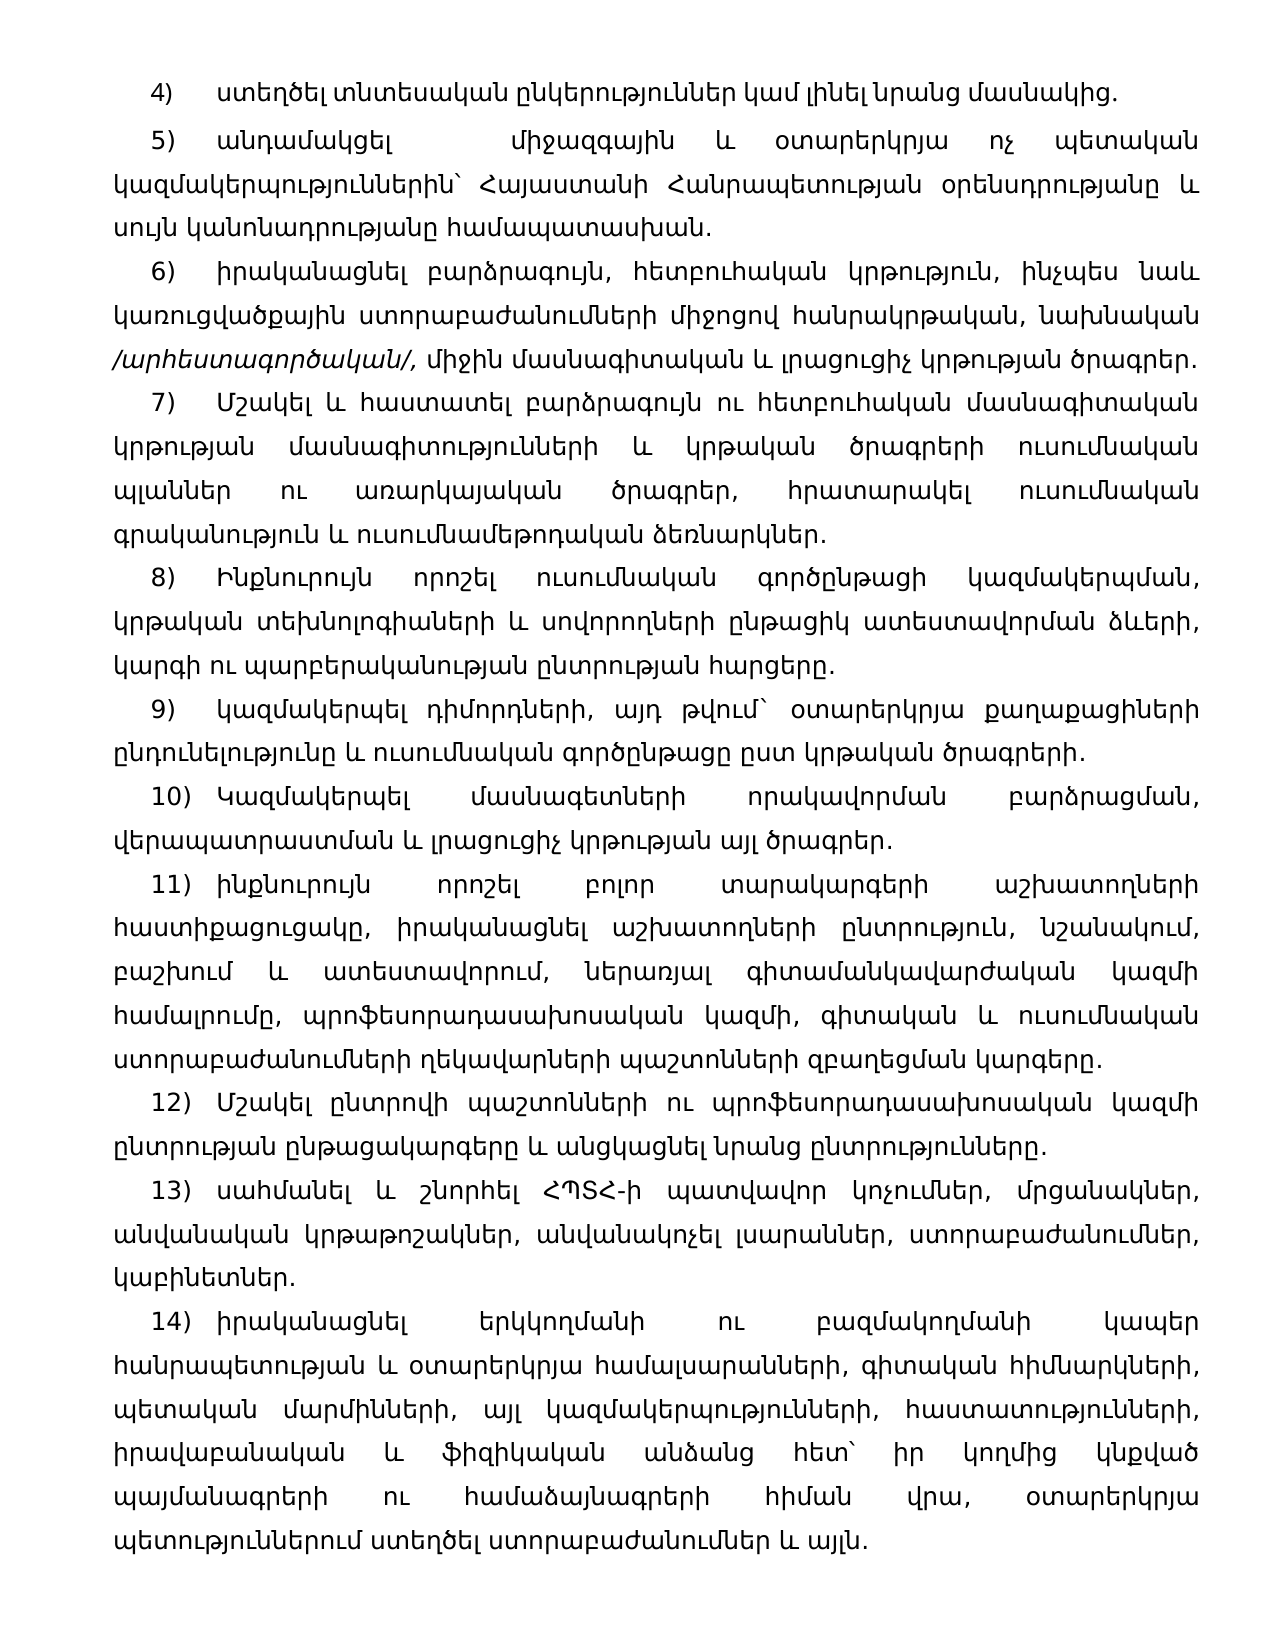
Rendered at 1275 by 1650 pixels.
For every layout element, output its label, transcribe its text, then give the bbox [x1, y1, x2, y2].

list իրականացնել բարձրագույն, հետբուհական կրթություն, ինչպես նաև կառուցվածքային ստորաբաժանումների միջոցով հանրակրթական, նախնական /արհեստագործական/, միջին մասնագիտական և լրացուցիչ կրթության ծրագրեր. [113, 257, 1200, 374]
list անդամակցել միջազգային և օտարերկրյա ոչ պետական կազմակերպություններին՝ Հայաստանի Հանրապետության օրենսդրությանը և սույն կանոնադրությանը համապատասխան. [113, 126, 1200, 243]
list սահմանել և շնորհել ՀՊՏՀ-ի պատվավոր կոչումներ, մրցանակներ, անվանական կրթաթոշակներ, անվանակոչել լսարաններ, ստորաբաժանումներ, կաբինետներ. [113, 1176, 1200, 1293]
list Մշակել և հաստատել բարձրագույն ու հետբուհական մասնագիտական կրթության մասնագիտությունների և կրթական ծրագրերի ուսումնական պլաններ ու առարկայական ծրագրեր, հրատարակել ուսումնական գրականություն և ուսումնամեթոդական ձեռնարկներ. [113, 388, 1200, 549]
list Մշակել ընտրովի պաշտոնների ու պրոֆեսորադասախոսական կազմի ընտրության ընթացակարգերը և անցկացնել նրանց ընտրությունները. [113, 1088, 1200, 1161]
list Ինքնուրույն որոշել ուսումնական գործընթացի կազմակերպման, կրթական տեխնոլոգիաների և սովորողների ընթացիկ ատեստավորման ձևերի, կարգի ու պարբերականության ընտրության հարցերը. [113, 563, 1200, 680]
list իրականացնել երկկողմանի ու բազմակողմանի կապեր հանրապետության և օտարերկրյա համալսարանների, գիտական հիմնարկների, պետական մարմինների, այլ կազմակերպությունների, հաստատությունների, իրավաբանական և ֆիզիկական անձանց հետ՝ իր կողմից կնքված պայմանագրերի ու համաձայնագրերի հիման վրա, օտարերկրյա պետություններում ստեղծել ստորաբաժանումներ և այլն. [113, 1307, 1200, 1555]
list ինքնուրույն որոշել բոլոր տարակարգերի աշխատողների հաստիքացուցակը, իրականացնել աշխատողների ընտրություն, նշանակում, բաշխում և ատեստավորում, ներառյալ գիտամանկավարժական կազմի համալրումը, պրոֆեսորադասախոսական կազմի, գիտական և ուսումնական ստորաբաժանումների ղեկավարների պաշտոնների զբաղեցման կարգերը. [113, 870, 1200, 1074]
list Կազմակերպել մասնագետների որակավորման բարձրացման, վերապատրաստման և լրացուցիչ կրթության այլ ծրագրեր. [113, 782, 1200, 855]
list ստեղծել տնտեսական ընկերություններ կամ լինել նրանց մասնակից. [113, 75, 1200, 109]
list կազմակերպել դիմորդների, այդ թվում` օտարերկրյա քաղաքացիների ընդունելությունը և ուսումնական գործընթացը ըստ կրթական ծրագրերի. [113, 695, 1200, 768]
